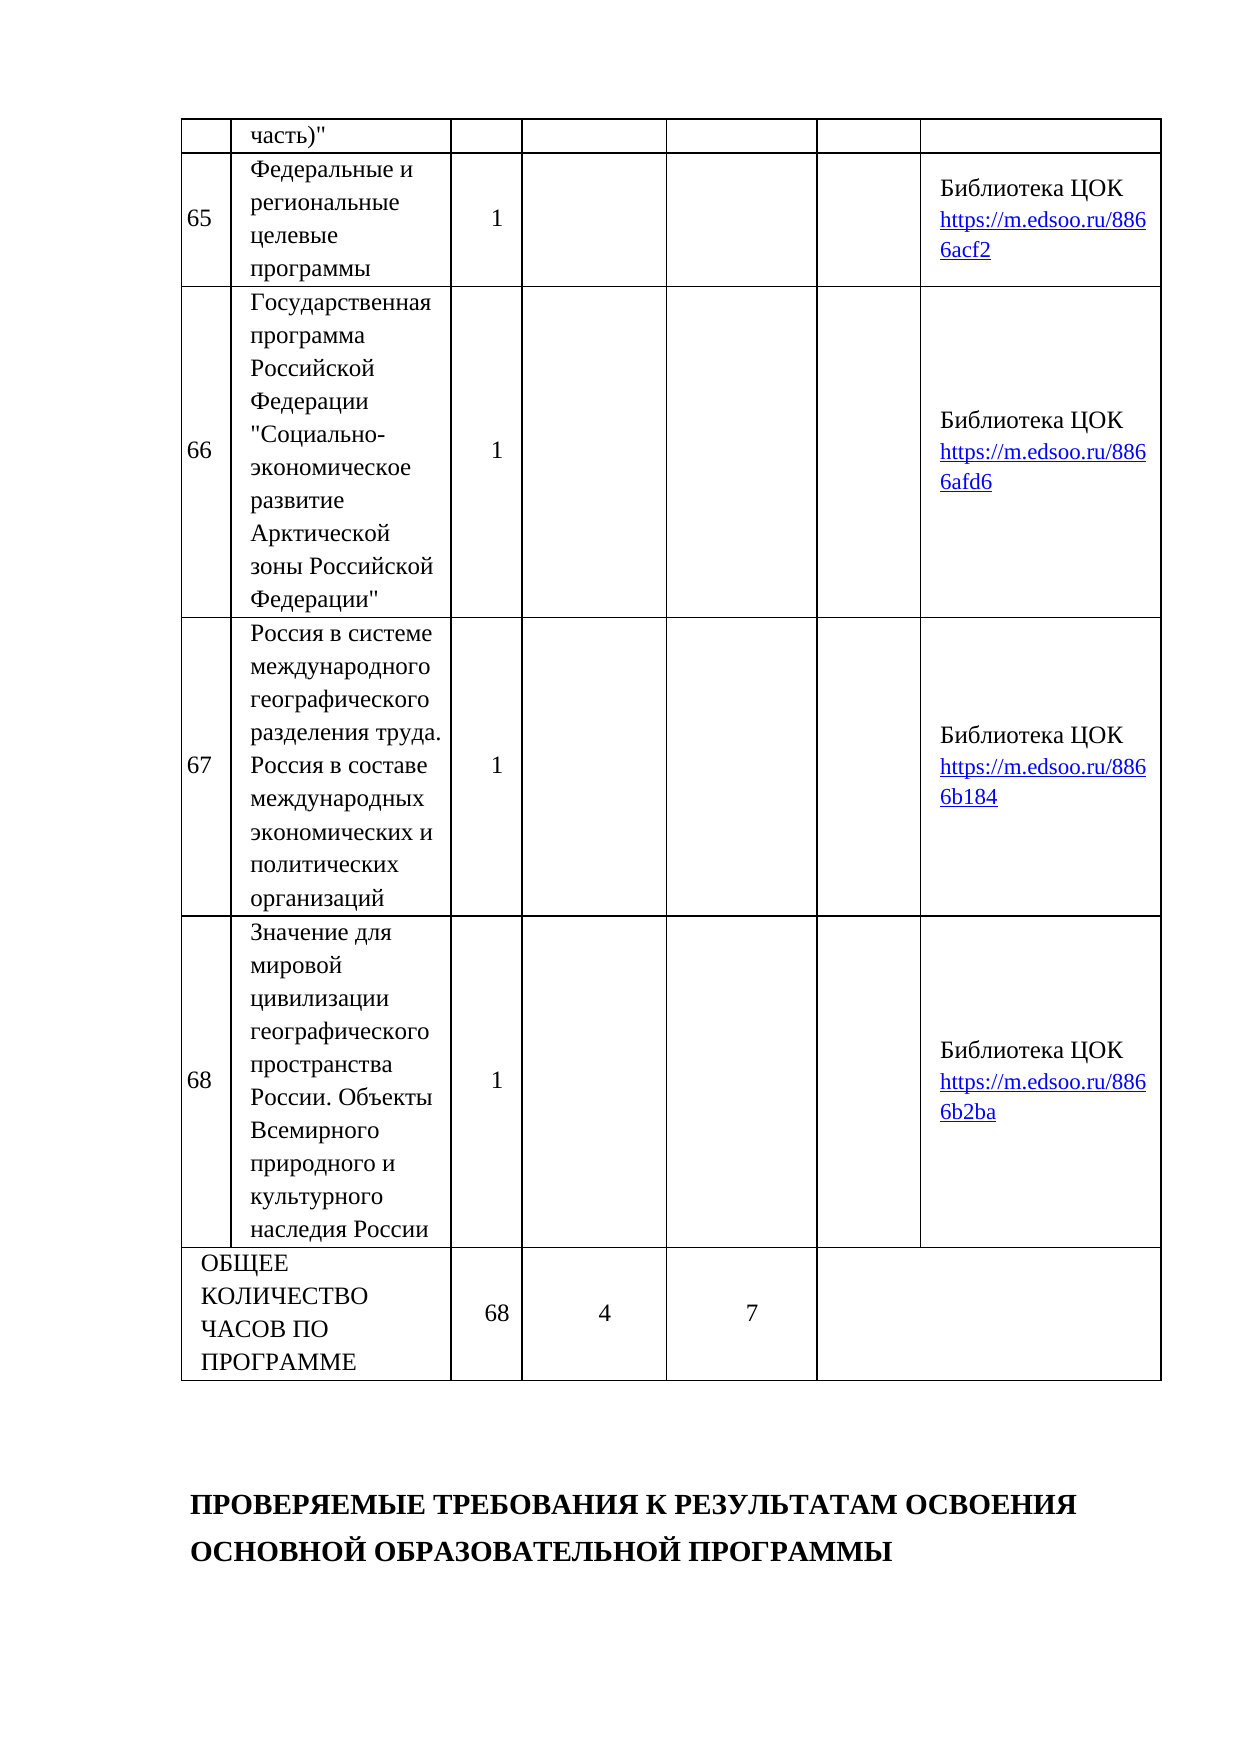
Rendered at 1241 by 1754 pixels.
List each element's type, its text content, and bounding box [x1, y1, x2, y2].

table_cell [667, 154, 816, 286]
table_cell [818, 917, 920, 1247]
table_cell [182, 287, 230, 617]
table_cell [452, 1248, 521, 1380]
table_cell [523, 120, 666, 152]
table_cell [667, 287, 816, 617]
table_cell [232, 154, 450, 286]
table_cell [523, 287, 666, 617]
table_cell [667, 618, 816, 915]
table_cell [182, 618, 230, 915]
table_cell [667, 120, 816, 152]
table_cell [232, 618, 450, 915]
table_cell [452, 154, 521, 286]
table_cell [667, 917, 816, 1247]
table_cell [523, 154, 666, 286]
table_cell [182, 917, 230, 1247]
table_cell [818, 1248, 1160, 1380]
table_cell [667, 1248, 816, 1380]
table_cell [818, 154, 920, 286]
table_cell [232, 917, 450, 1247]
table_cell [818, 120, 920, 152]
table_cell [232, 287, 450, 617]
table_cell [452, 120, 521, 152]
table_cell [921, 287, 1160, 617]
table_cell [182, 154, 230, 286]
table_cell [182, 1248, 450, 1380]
text ПРОВЕРЯЕМЫЕ ТРЕБОВАНИЯ К РЕЗУЛЬТАТАМ ОСВОЕНИЯ ОСНОВНОЙ ОБРАЗОВАТЕЛЬНОЙ ПРОГРАММЫ [190, 1487, 1152, 1568]
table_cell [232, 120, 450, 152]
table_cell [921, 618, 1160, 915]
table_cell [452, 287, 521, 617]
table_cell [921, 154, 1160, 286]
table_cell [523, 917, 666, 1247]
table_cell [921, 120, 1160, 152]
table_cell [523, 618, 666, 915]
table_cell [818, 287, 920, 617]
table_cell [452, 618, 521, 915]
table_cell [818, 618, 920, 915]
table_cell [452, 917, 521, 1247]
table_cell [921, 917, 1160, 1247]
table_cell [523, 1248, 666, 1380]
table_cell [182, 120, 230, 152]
